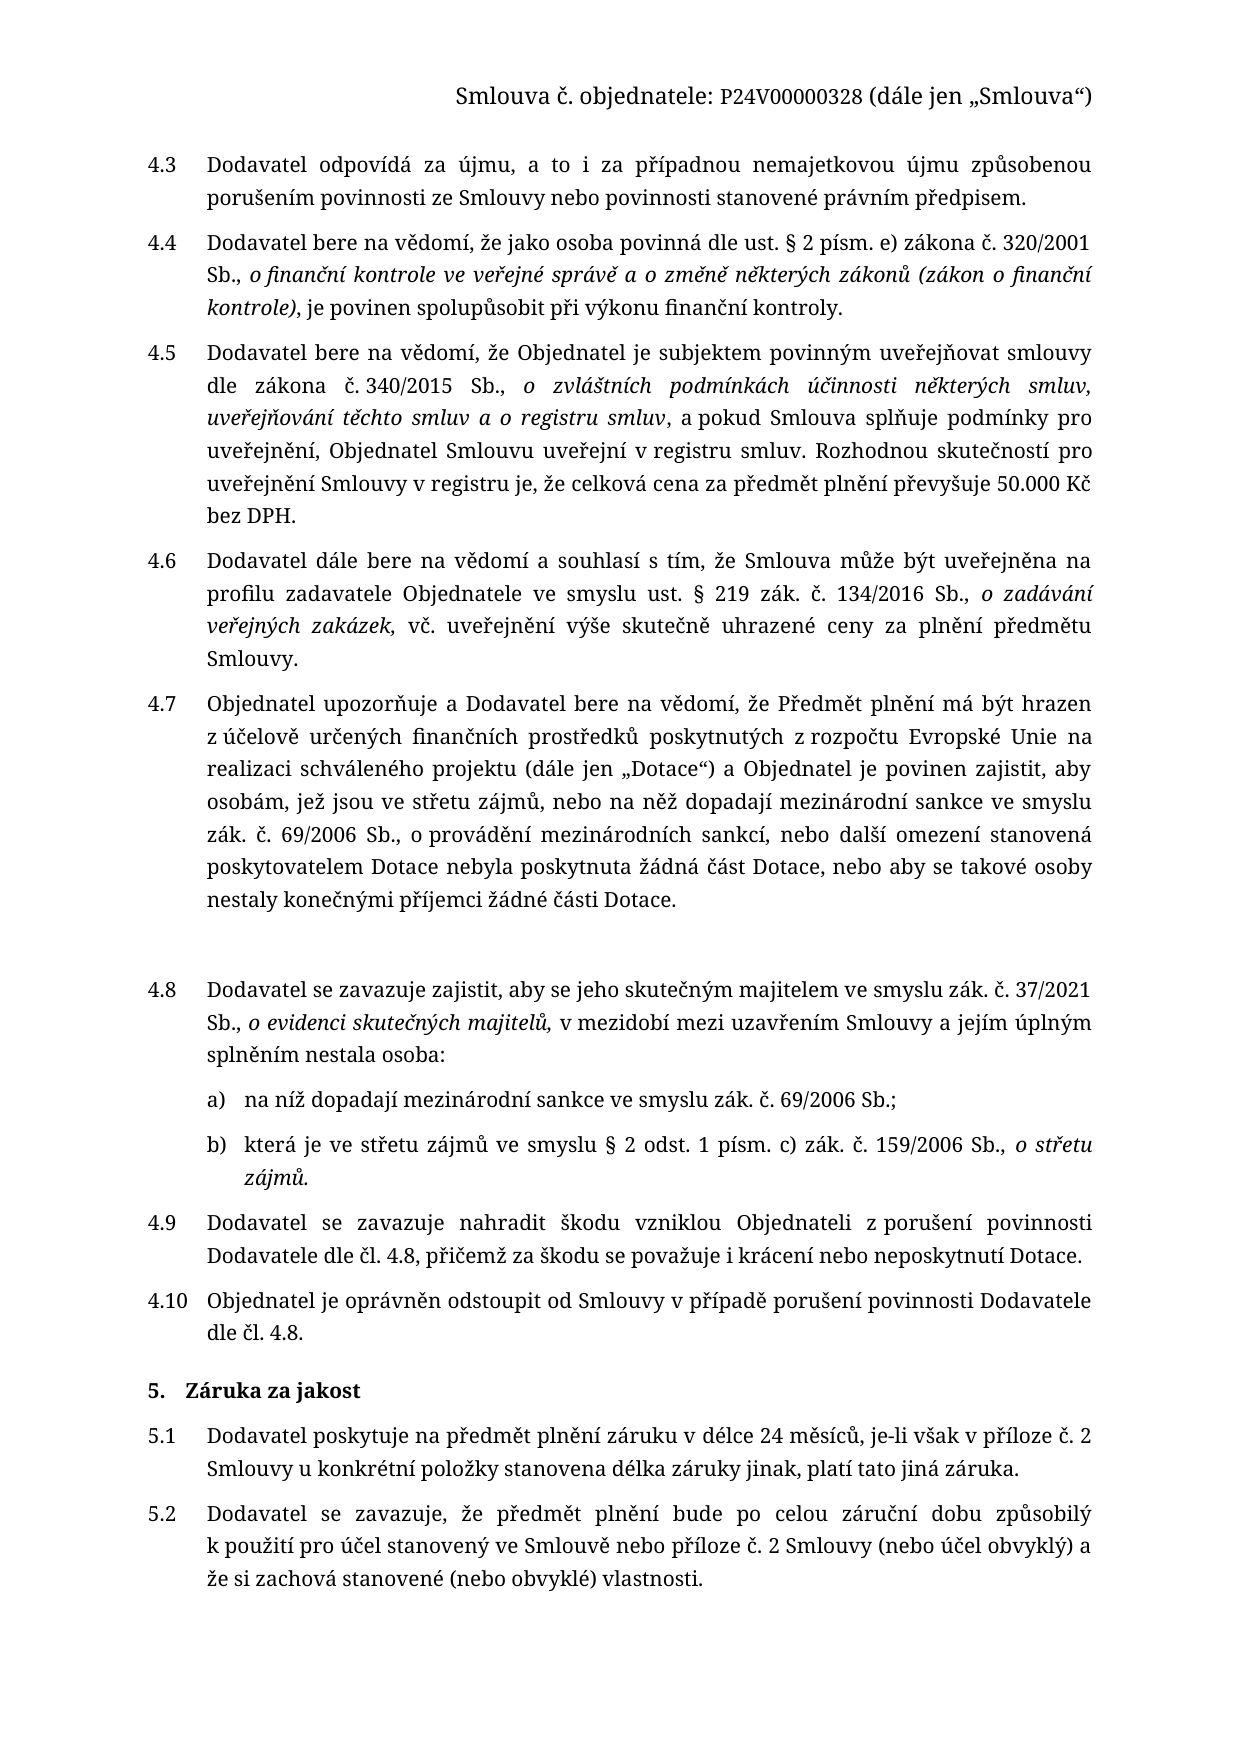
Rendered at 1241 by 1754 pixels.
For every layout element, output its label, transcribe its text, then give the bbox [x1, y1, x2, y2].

list Dodavatel se zavazuje nahradit škodu vzniklou Objednateli z porušení povinnosti Dodavatele dle čl. 4.8, přičemž za škodu se považuje i krácení nebo neposkytnutí Dotace. [148, 1208, 1093, 1269]
list Dodavatel se zavazuje, že předmět plnění bude po celou záruční dobu způsobilý k použití pro účel stanovený ve Smlouvě nebo příloze č. 2 Smlouvy (nebo účel obvyklý) a že si zachová stanovené (nebo obvyklé) vlastnosti. [148, 1499, 1093, 1593]
list Dodavatel poskytuje na předmět plnění záruku v délce 24 měsíců, je-li však v příloze č. 2 Smlouvy u konkrétní položky stanovena délka záruky jinak, platí tato jiná záruka. [148, 1421, 1093, 1482]
list Dodavatel dále bere na vědomí a souhlasí s tím, že Smlouva může být uveřejněna na profilu zadavatele Objednatele ve smyslu ust. § 219 zák. č. 134/2016 Sb., o zadávání veřejných zakázek, vč. uveřejnění výše skutečně uhrazené ceny za plnění předmětu Smlouvy. [148, 546, 1093, 673]
list Objednatel upozorňuje a Dodavatel bere na vědomí, že Předmět plnění má být hrazen z účelově určených finančních prostředků poskytnutých z rozpočtu Evropské Unie na realizaci schváleného projektu (dále jen „Dotace“) a Objednatel je povinen zajistit, aby osobám, jež jsou ve střetu zájmů, nebo na něž dopadají mezinárodní sankce ve smyslu zák. č. 69/2006 Sb., o provádění mezinárodních sankcí, nebo další omezení stanovená poskytovatelem Dotace nebyla poskytnuta žádná část Dotace, nebo aby se takové osoby nestaly konečnými příjemci žádné části Dotace. [148, 689, 1093, 913]
list která je ve střetu zájmů ve smyslu § 2 odst. 1 písm. c) zák. č. 159/2006 Sb., o střetu zájmů. [207, 1131, 1093, 1192]
list Dodavatel se zavazuje zajistit, aby se jeho skutečným majitelem ve smyslu zák. č. 37/2021 Sb., o evidenci skutečných majitelů, v mezidobí mezi uzavřením Smlouvy a jejím úplným splněním nestala osoba: [148, 975, 1093, 1069]
list Objednatel je oprávněn odstoupit od Smlouvy v případě porušení povinnosti Dodavatele dle čl. 4.8. [148, 1286, 1093, 1347]
list Dodavatel bere na vědomí, že Objednatel je subjektem povinným uveřejňovat smlouvy dle zákona č. 340/2015 Sb., o zvláštních podmínkách účinnosti některých smluv, uveřejňování těchto smluv a o registru smluv, a pokud Smlouva splňuje podmínky pro uveřejnění, Objednatel Smlouvu uveřejní v registru smluv. Rozhodnou skutečností pro uveřejnění Smlouvy v registru je, že celková cena za předmět plnění převyšuje 50.000 Kč bez DPH. [148, 338, 1093, 530]
list Dodavatel odpovídá za újmu, a to i za případnou nemajetkovou újmu způsobenou porušením povinnosti ze Smlouvy nebo povinnosti stanovené právním předpisem. [148, 150, 1093, 211]
list na níž dopadají mezinárodní sankce ve smyslu zák. č. 69/2006 Sb.; [207, 1085, 1093, 1114]
list Dodavatel bere na vědomí, že jako osoba povinná dle ust. § 2 písm. e) zákona č. 320/2001 Sb., o finanční kontrole ve veřejné správě a o změně některých zákonů (zákon o finanční kontrole), je povinen spolupůsobit při výkonu finanční kontroly. [148, 228, 1093, 322]
list Záruka za jakost [148, 1376, 1093, 1404]
